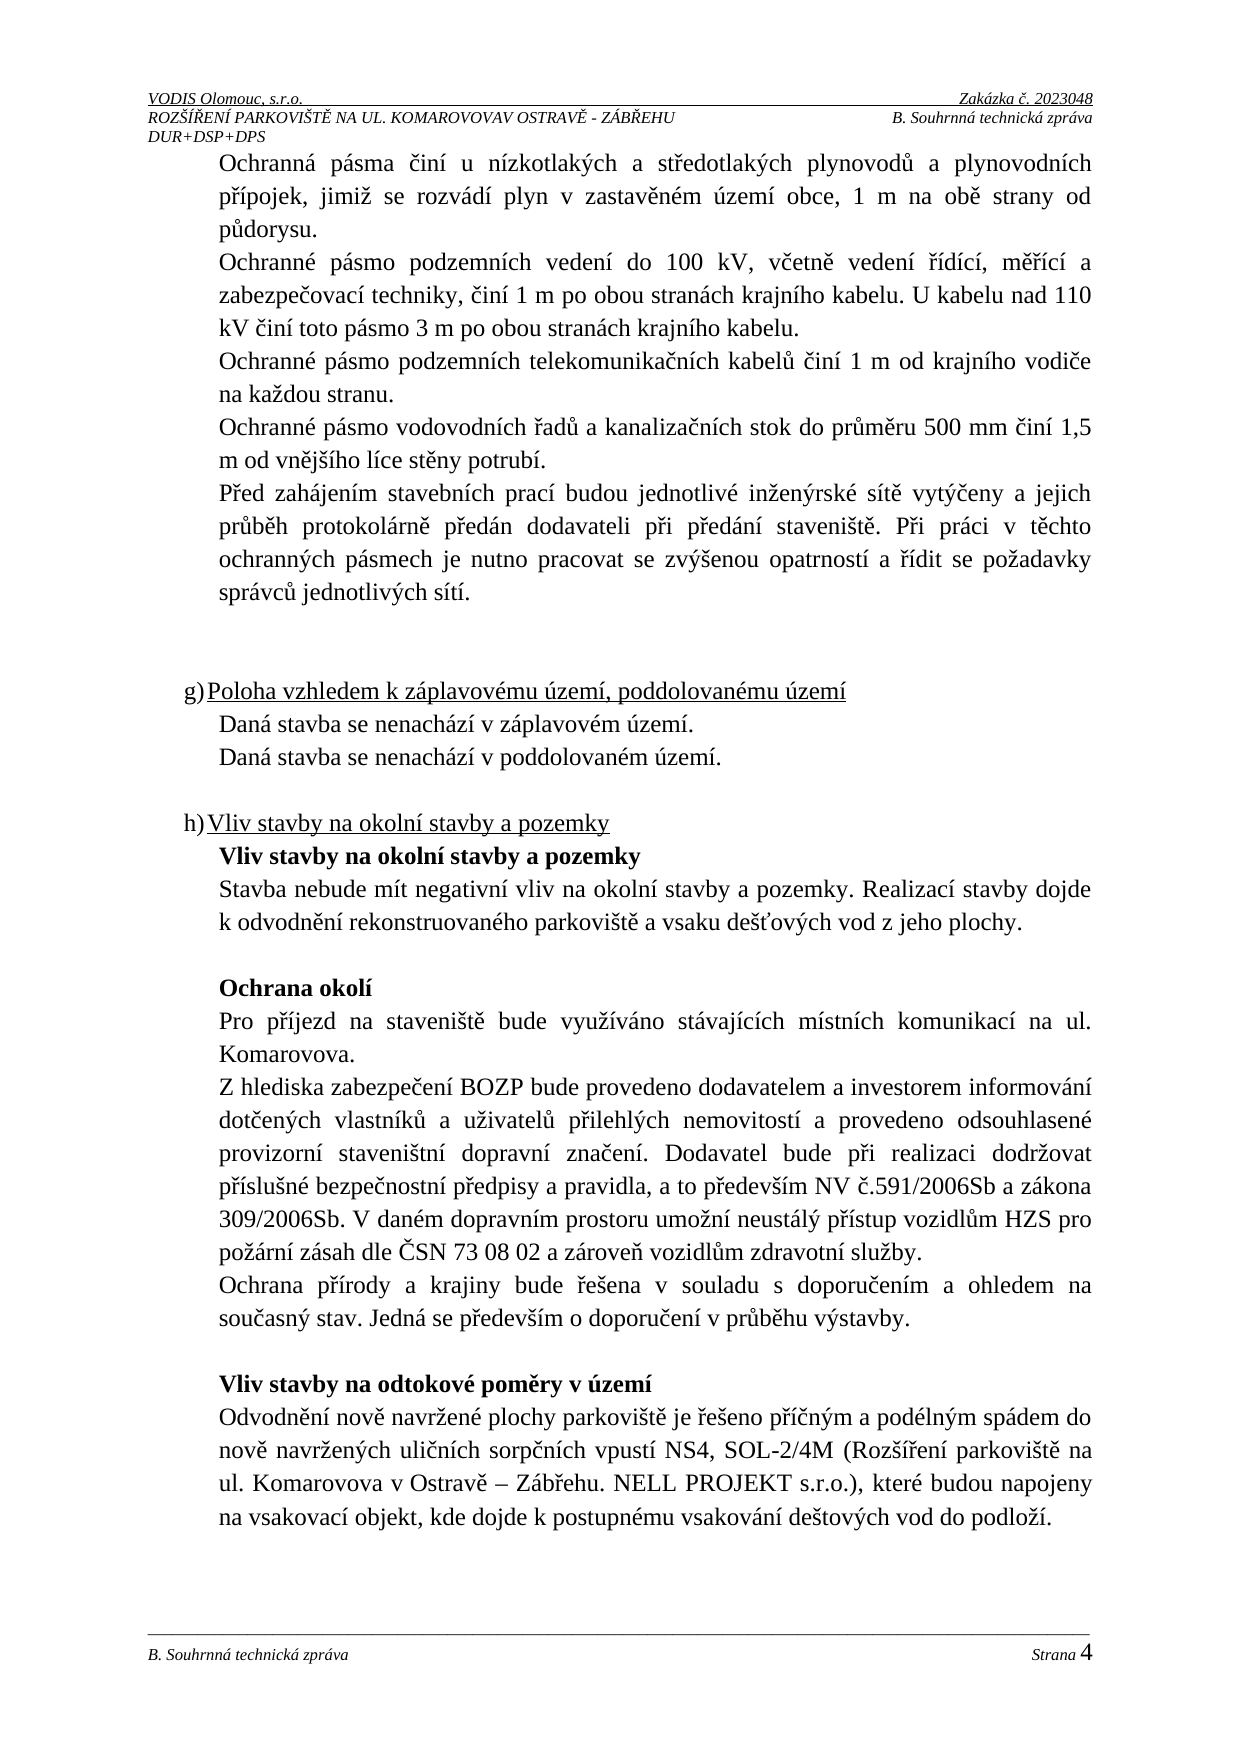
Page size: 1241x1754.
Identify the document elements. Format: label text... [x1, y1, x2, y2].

text Stavba nebude mít negativní vliv na okolní stavby a pozemky. Realizací stavby dojde k odvodnění rekonstruovaného parkoviště a vsaku dešťových vod z jeho plochy. [218, 874, 1092, 936]
text Ochranné pásmo vodovodních řadů a kanalizačních stok do průměru 500 mm činí 1,5 m od vnějšího líce stěny potrubí. [218, 412, 1092, 474]
text Vliv stavby na odtokové poměry v území [218, 1369, 1092, 1398]
text Odvodnění nově navržené plochy parkoviště je řešeno příčným a podélným spádem do nově navržených uličních sorpčních vpustí NS4, SOL-2/4M (Rozšíření parkoviště na ul. Komarovova v Ostravě – Zábřehu. NELL PROJEKT s.r.o.), které budou napojeny na vsakovací objekt, kde dojde k postupnému vsakování deštových vod do podloží. [218, 1402, 1092, 1530]
text Ochranná pásma činí u nízkotlakých a středotlakých plynovodů a plynovodních přípojek, jimiž se rozvádí plyn v zastavěném území obce, 1 m na obě strany od půdorysu. [218, 148, 1092, 242]
text Daná stavba se nenachází v poddolovaném území. [218, 742, 1092, 771]
list Vliv stavby na okolní stavby a pozemky [177, 808, 1092, 837]
list Poloha vzhledem k záplavovému území, poddolovanému území [177, 676, 1092, 705]
text Pro příjezd na staveniště bude využíváno stávajících místních komunikací na ul. Komarovova. [218, 1006, 1092, 1068]
text Vliv stavby na okolní stavby a pozemky [218, 841, 1092, 870]
text Ochrana okolí [218, 973, 1092, 1002]
text Ochranné pásmo podzemních telekomunikačních kabelů činí 1 m od krajního vodiče na každou stranu. [218, 346, 1092, 408]
text Ochranné pásmo podzemních vedení do 100 kV, včetně vedení řídící, měřící a zabezpečovací techniky, činí 1 m po obou stranách krajního kabelu. U kabelu nad 110 kV činí toto pásmo 3 m po obou stranách krajního kabelu. [218, 247, 1092, 342]
text Z hlediska zabezpečení BOZP bude provedeno dodavatelem a investorem informování dotčených vlastníků a uživatelů přilehlých nemovitostí a provedeno odsouhlasené provizorní staveništní dopravní značení. Dodavatel bude při realizaci dodržovat příslušné bezpečnostní předpisy a pravidla, a to především NV č.591/2006Sb a zákona 309/2006Sb. V daném dopravním prostoru umožní neustálý přístup vozidlům HZS pro požární zásah dle ČSN 73 08 02 a zároveň vozidlům zdravotní služby. [218, 1072, 1092, 1266]
text Daná stavba se nenachází v záplavovém území. [218, 709, 1092, 738]
text Před zahájením stavebních prací budou jednotlivé inženýrské sítě vytýčeny a jejich průběh protokolárně předán dodavateli při předání staveniště. Při práci v těchto ochranných pásmech je nutno pracovat se zvýšenou opatrností a řídit se požadavky správců jednotlivých sítí. [218, 478, 1092, 606]
text Ochrana přírody a krajiny bude řešena v souladu s doporučením a ohledem na současný stav. Jedná se především o doporučení v průběhu výstavby. [218, 1270, 1092, 1332]
